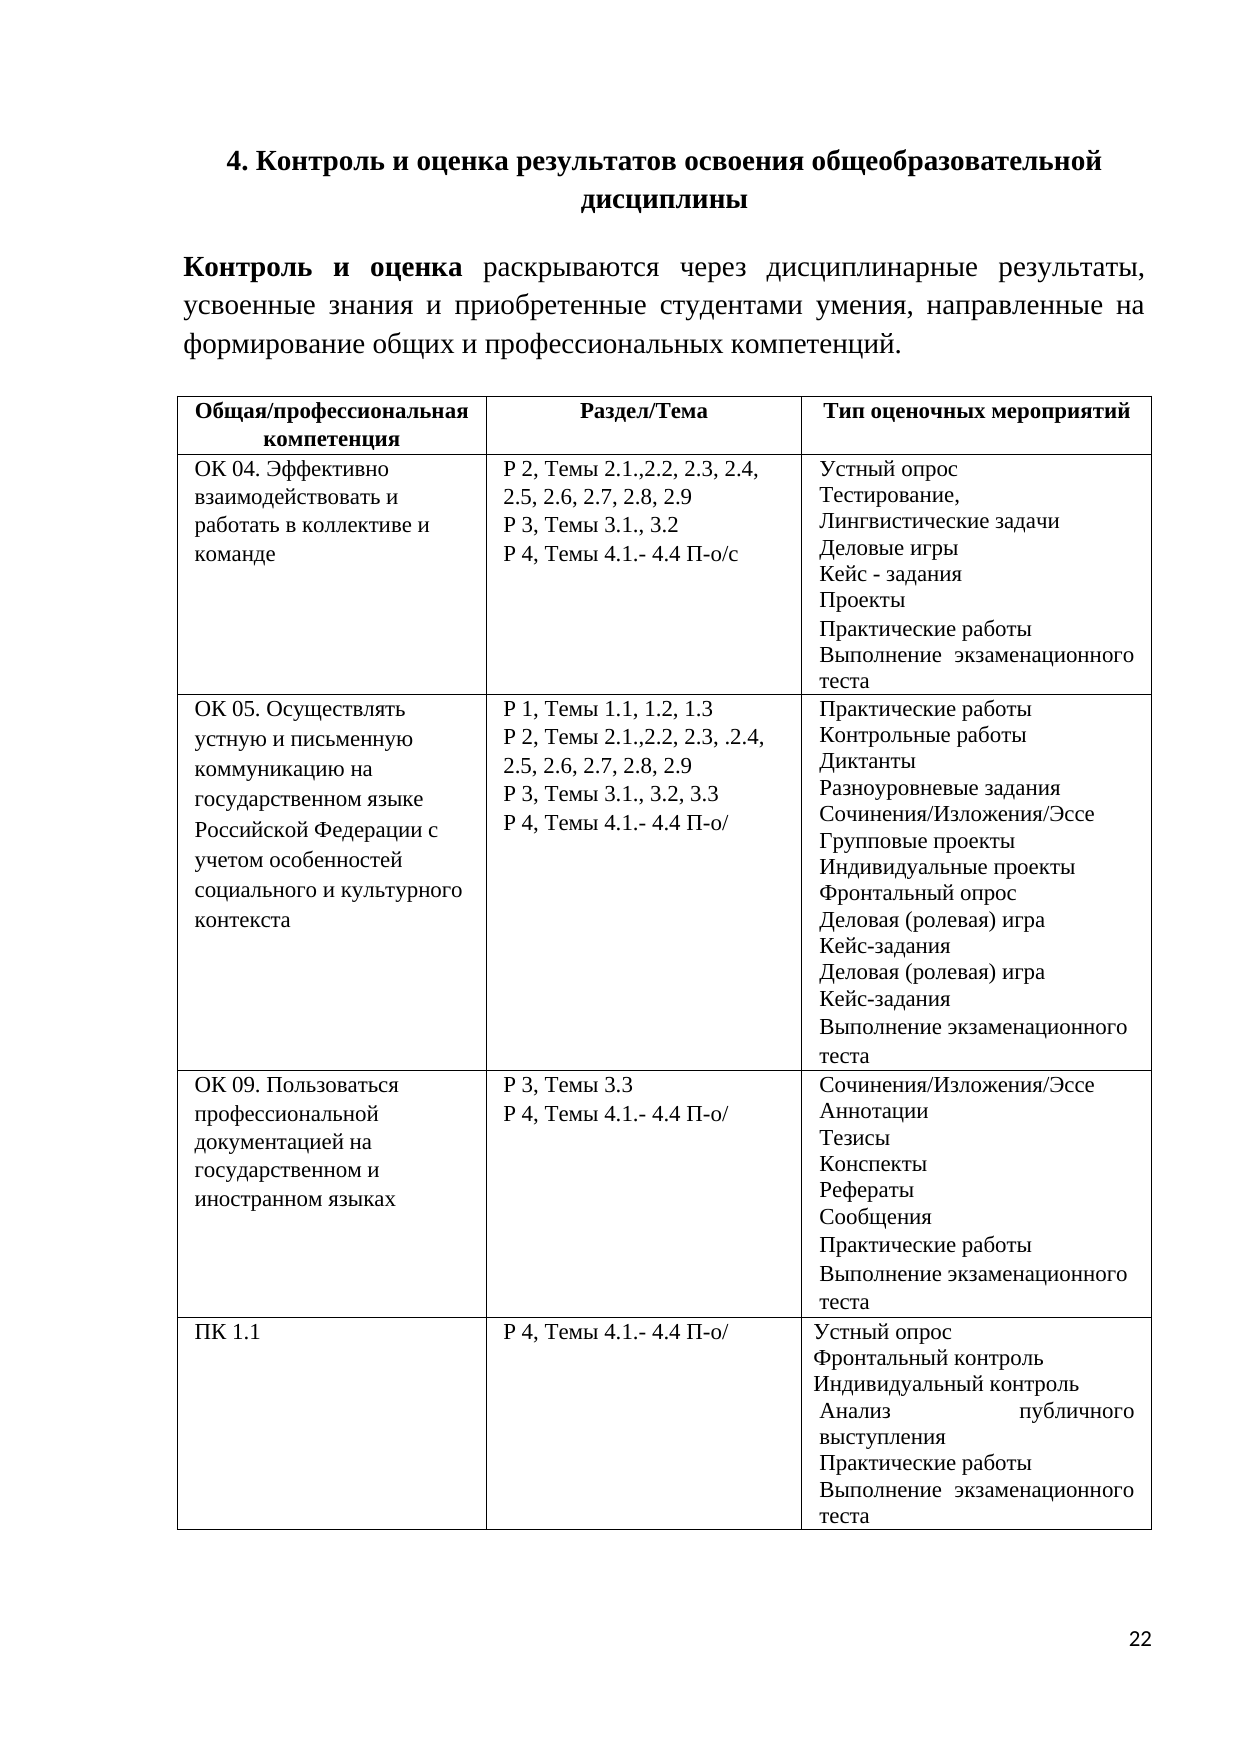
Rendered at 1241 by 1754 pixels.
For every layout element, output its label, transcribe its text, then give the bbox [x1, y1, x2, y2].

table_cell Р 3, Темы 3.3 Р 4, Темы 4.1.- 4.4 П-о/ [487, 1071, 801, 1317]
table_cell ПК 1.1 [178, 1318, 486, 1528]
table_cell Р 4, Темы 4.1.- 4.4 П-о/ [487, 1318, 801, 1528]
table_cell Р 1, Темы 1.1, 1.2, 1.3 Р 2, Темы 2.1.,2.2, 2.3, .2.4, 2.5, 2.6, 2.7, 2.8, 2.9 Р 3, Темы 3.1., 3.2, 3.3 Р 4, Темы 4.1.- 4.4 П-о/ [487, 695, 801, 1070]
table_header Общая/профессиональная компетенция [178, 397, 486, 453]
table_header Раздел/Тема [487, 397, 801, 453]
table_header Тип оценочных мероприятий [802, 397, 1151, 453]
table_cell Сочинения/Изложения/Эссе Аннотации Тезисы Конспекты Рефераты Сообщения Практические работы Выполнение экзаменационного теста [802, 1071, 1151, 1317]
table_cell Практические работы Контрольные работы Диктанты Разноуровневые задания Сочинения/Изложения/Эссе Групповые проекты Индивидуальные проекты Фронтальный опрос Деловая (ролевая) игра Кейс-задания Деловая (ролевая) игра Кейс-задания Выполнение экзаменационного теста [802, 695, 1151, 1070]
subtitle 4. Контроль и оценка результатов освоения общеобразовательной дисциплины [177, 143, 1152, 215]
table_cell Устный опрос Тестирование, Лингвистические задачи Деловые игры Кейс - задания Проекты Практические работы Выполнение экзаменационного теста [802, 455, 1151, 694]
table_cell ОК 05. Осуществлять устную и письменную коммуникацию на государственном языке Российской Федерации с учетом особенностей социального и культурного контекста [178, 695, 486, 1070]
text Контроль и оценка раскрываются через дисциплинарные результаты, усвоенные знания и приобретенные студентами умения, направленные на формирование общих и профессиональных компетенций. [183, 249, 1146, 359]
table_cell Устный опрос Фронтальный контроль Индивидуальный контроль Анализ публичного выступления Практические работы Выполнение экзаменационного теста [802, 1318, 1151, 1528]
table_cell ОК 04. Эффективно взаимодействовать и работать в коллективе и команде [178, 455, 486, 694]
table_cell Р 2, Темы 2.1.,2.2, 2.3, 2.4, 2.5, 2.6, 2.7, 2.8, 2.9 Р 3, Темы 3.1., 3.2 Р 4, Темы 4.1.- 4.4 П-о/с [487, 455, 801, 694]
table_cell ОК 09. Пользоваться профессиональной документацией на государственном и иностранном языках [178, 1071, 486, 1317]
